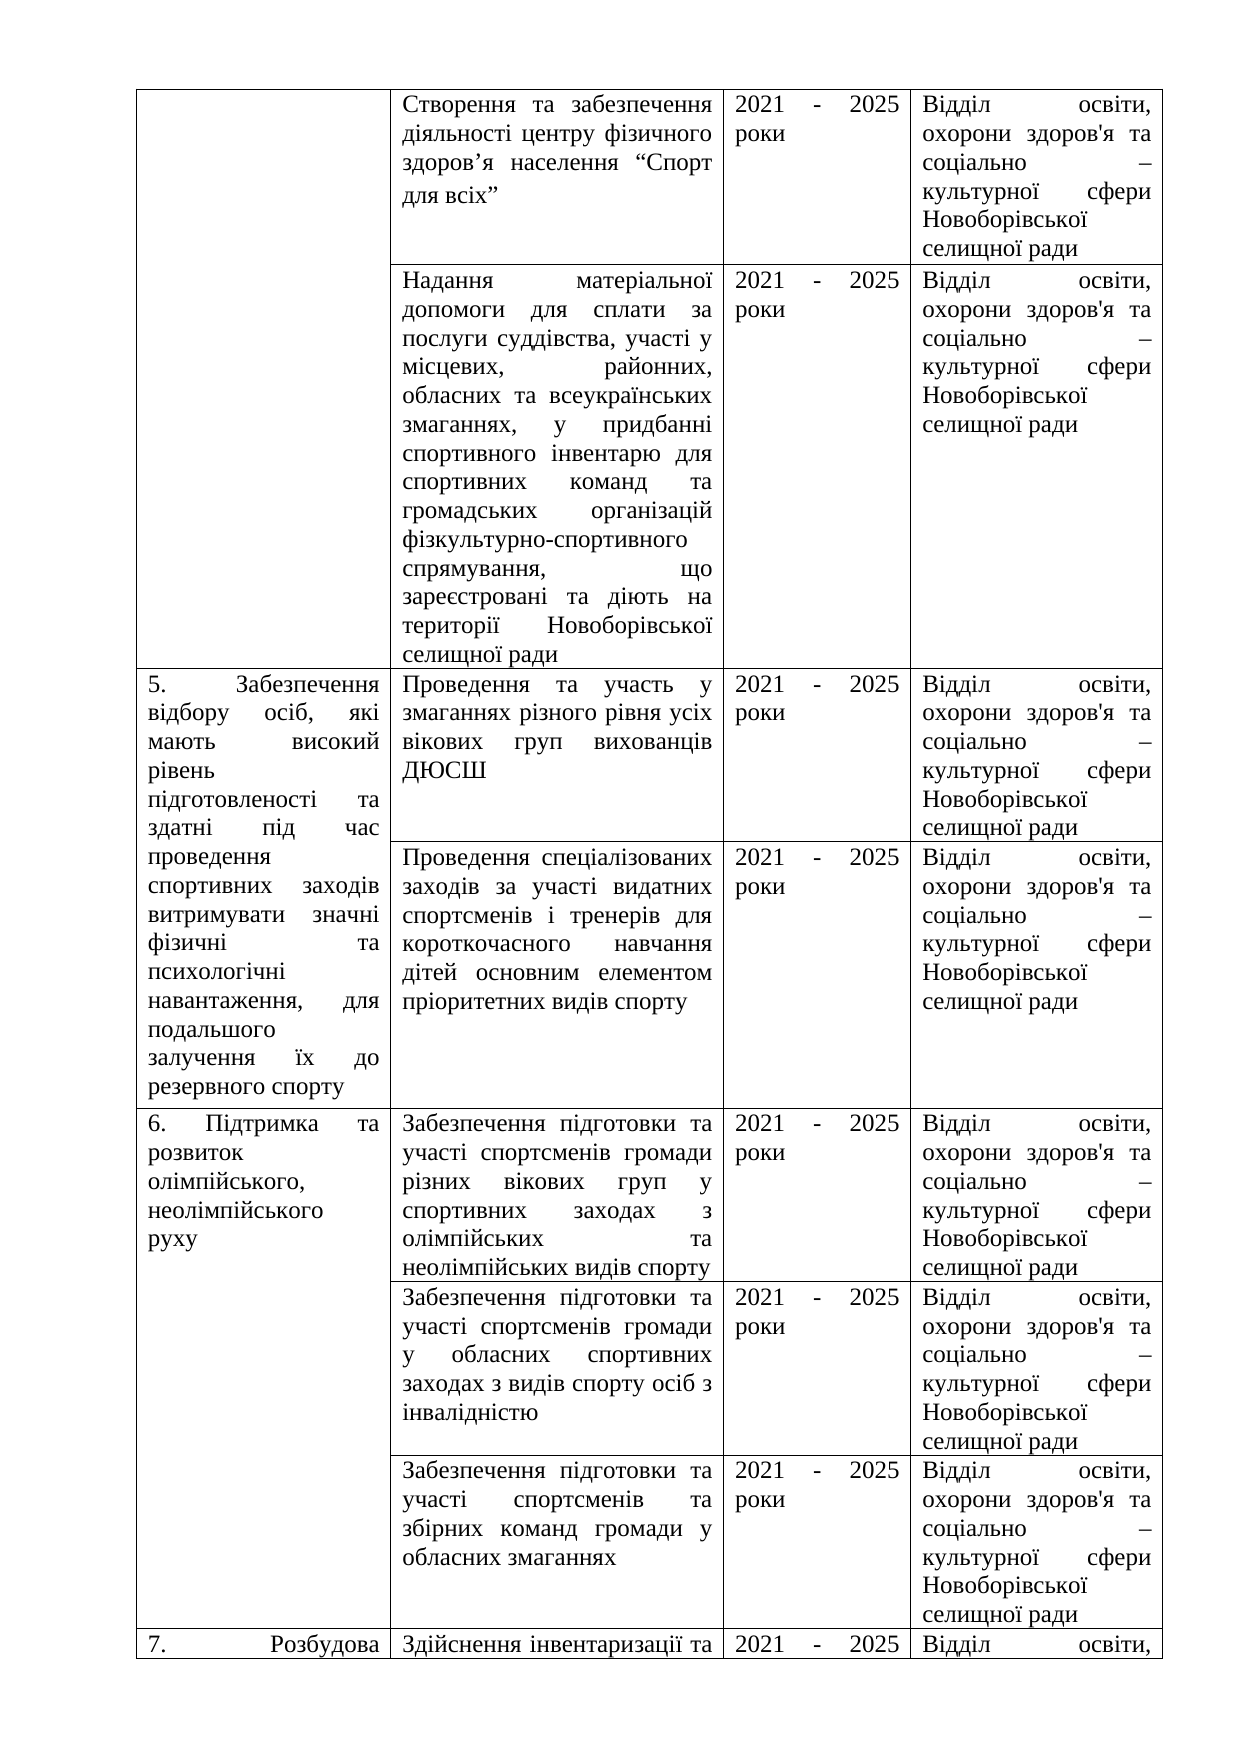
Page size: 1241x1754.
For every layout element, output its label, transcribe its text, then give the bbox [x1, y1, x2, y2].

table_cell Відділ освіти, охорони здоров'я та соціально – культурної сфери Новоборівської селищної ради [911, 1282, 1162, 1454]
table_cell Забезпечення підготовки та участі спортсменів громади у обласних спортивних заходах з видів спорту осіб з інвалідністю [391, 1282, 723, 1454]
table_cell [911, 1456, 1162, 1628]
table_cell 2021 - 2025 роки [724, 265, 910, 668]
table_cell Забезпечення підготовки та участі спортсменів громади різних вікових груп у спортивних заходах з олімпійських та неолімпійських видів спорту [391, 1109, 723, 1281]
table_cell 6. Підтримка та розвиток олімпійського, неолімпійського руху [137, 1109, 390, 1628]
table_cell 2021 - 2025 роки [724, 1109, 910, 1281]
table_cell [911, 1629, 1162, 1658]
table_cell 2021 - 2025 роки [724, 669, 910, 841]
table_cell Відділ освіти, охорони здоров'я та соціально – культурної сфери Новоборівської селищної ради [911, 842, 1162, 1107]
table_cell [911, 90, 1162, 264]
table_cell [137, 90, 390, 668]
table_cell 5. Забезпечення відбору осіб, які мають високий рівень підготовленості та здатні під час проведення спортивних заходів витримувати значні фізичні та психологічні навантаження, для подальшого залучення їх до резервного спорту [137, 669, 390, 1107]
table_cell Проведення спеціалізованих заходів за участі видатних спортсменів і тренерів для короткочасного навчання дітей основним елементом пріоритетних видів спорту [391, 842, 723, 1107]
table_cell Відділ освіти, охорони здоров'я та соціально – культурної сфери Новоборівської селищної ради [911, 1109, 1162, 1281]
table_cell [391, 1629, 723, 1658]
table_cell 2021 - 2025 роки [724, 1456, 910, 1628]
table_cell Надання матеріальної допомоги для сплати за послуги суддівства, участі у місцевих, районних, обласних та всеукраїнських змаганнях, у придбанні спортивного інвентарю для спортивних команд та громадських організацій фізкультурно-спортивного спрямування, що зареєстровані та діють на території Новоборівської селищної ради [391, 265, 723, 668]
table_cell 2021 - 2025 роки [724, 90, 910, 264]
table_cell 2021 - 2025 роки [724, 1282, 910, 1454]
table_cell Проведення та участь у змаганнях різного рівня усіх вікових груп вихованців ДЮСШ [391, 669, 723, 841]
table_cell Відділ освіти, охорони здоров'я та соціально – культурної сфери Новоборівської селищної ради [911, 265, 1162, 668]
table_cell 2021 - 2025 роки [724, 1629, 910, 1658]
table_cell 2021 - 2025 роки [724, 842, 910, 1107]
table_cell Забезпечення підготовки та участі спортсменів та збірних команд громади у обласних змаганнях [391, 1456, 723, 1628]
table_cell Відділ освіти, охорони здоров'я та соціально – культурної сфери Новоборівської селищної ради [911, 669, 1162, 841]
table_cell Створення та забезпечення діяльності центру фізичного здоров’я населення “Спорт для всіх” [391, 90, 723, 264]
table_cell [137, 1629, 390, 1658]
